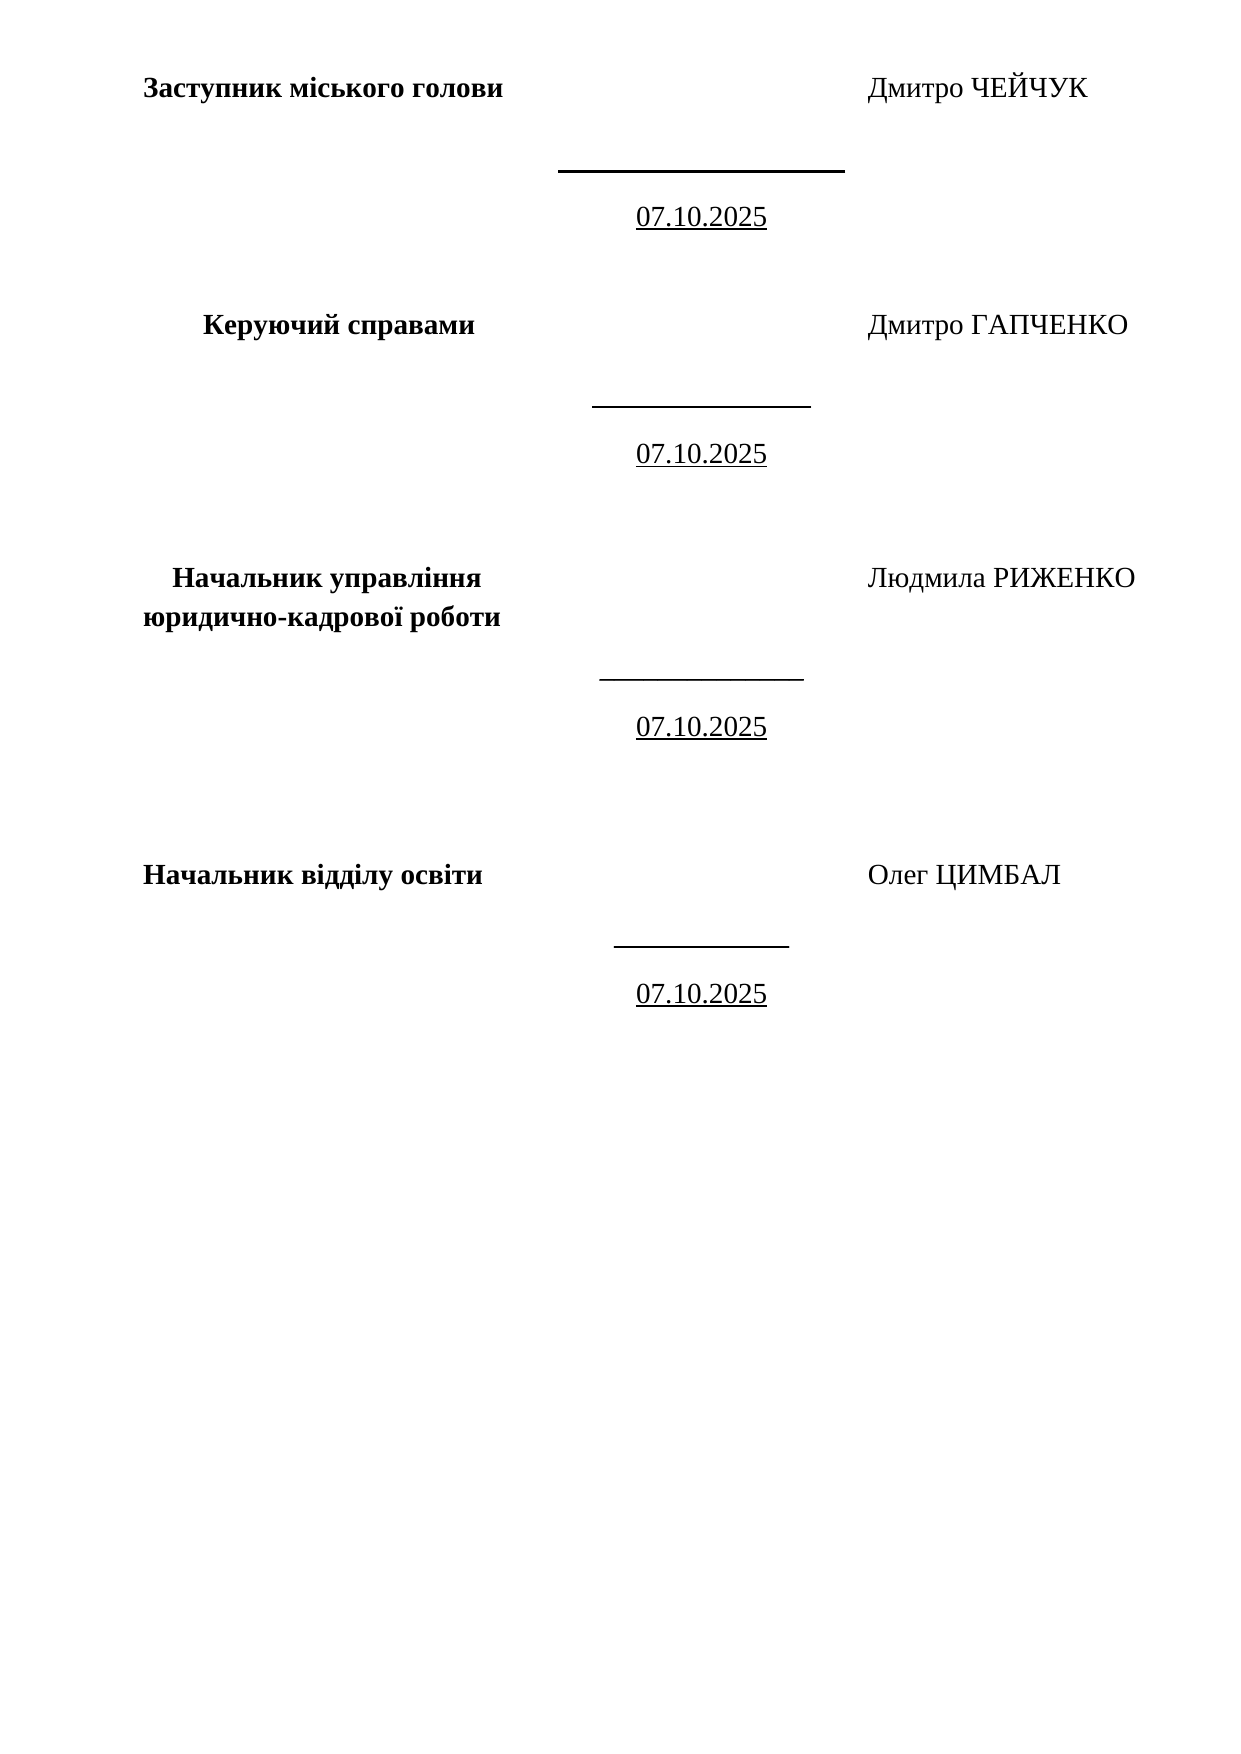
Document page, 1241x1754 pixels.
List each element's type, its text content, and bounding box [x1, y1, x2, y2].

table_cell Начальник управління юридично-кадрової роботи [132, 561, 546, 857]
table_header 07.10.2025 _______________ 07.10.2025 [546, 70, 856, 561]
table_cell ____________ 07.10.2025 [546, 858, 856, 1332]
table_cell Начальник відділу освіти [132, 858, 546, 1332]
table_header Заступник міського голови Керуючий справами [132, 70, 546, 561]
table_cell Людмила РИЖЕНКО [856, 561, 1227, 857]
table_cell Олег ЦИМБАЛ [856, 858, 1227, 1332]
table_header Дмитро ЧЕЙЧУК Дмитро ГАПЧЕНКО [856, 70, 1227, 561]
table_cell ______________ 07.10.2025 [546, 561, 856, 857]
